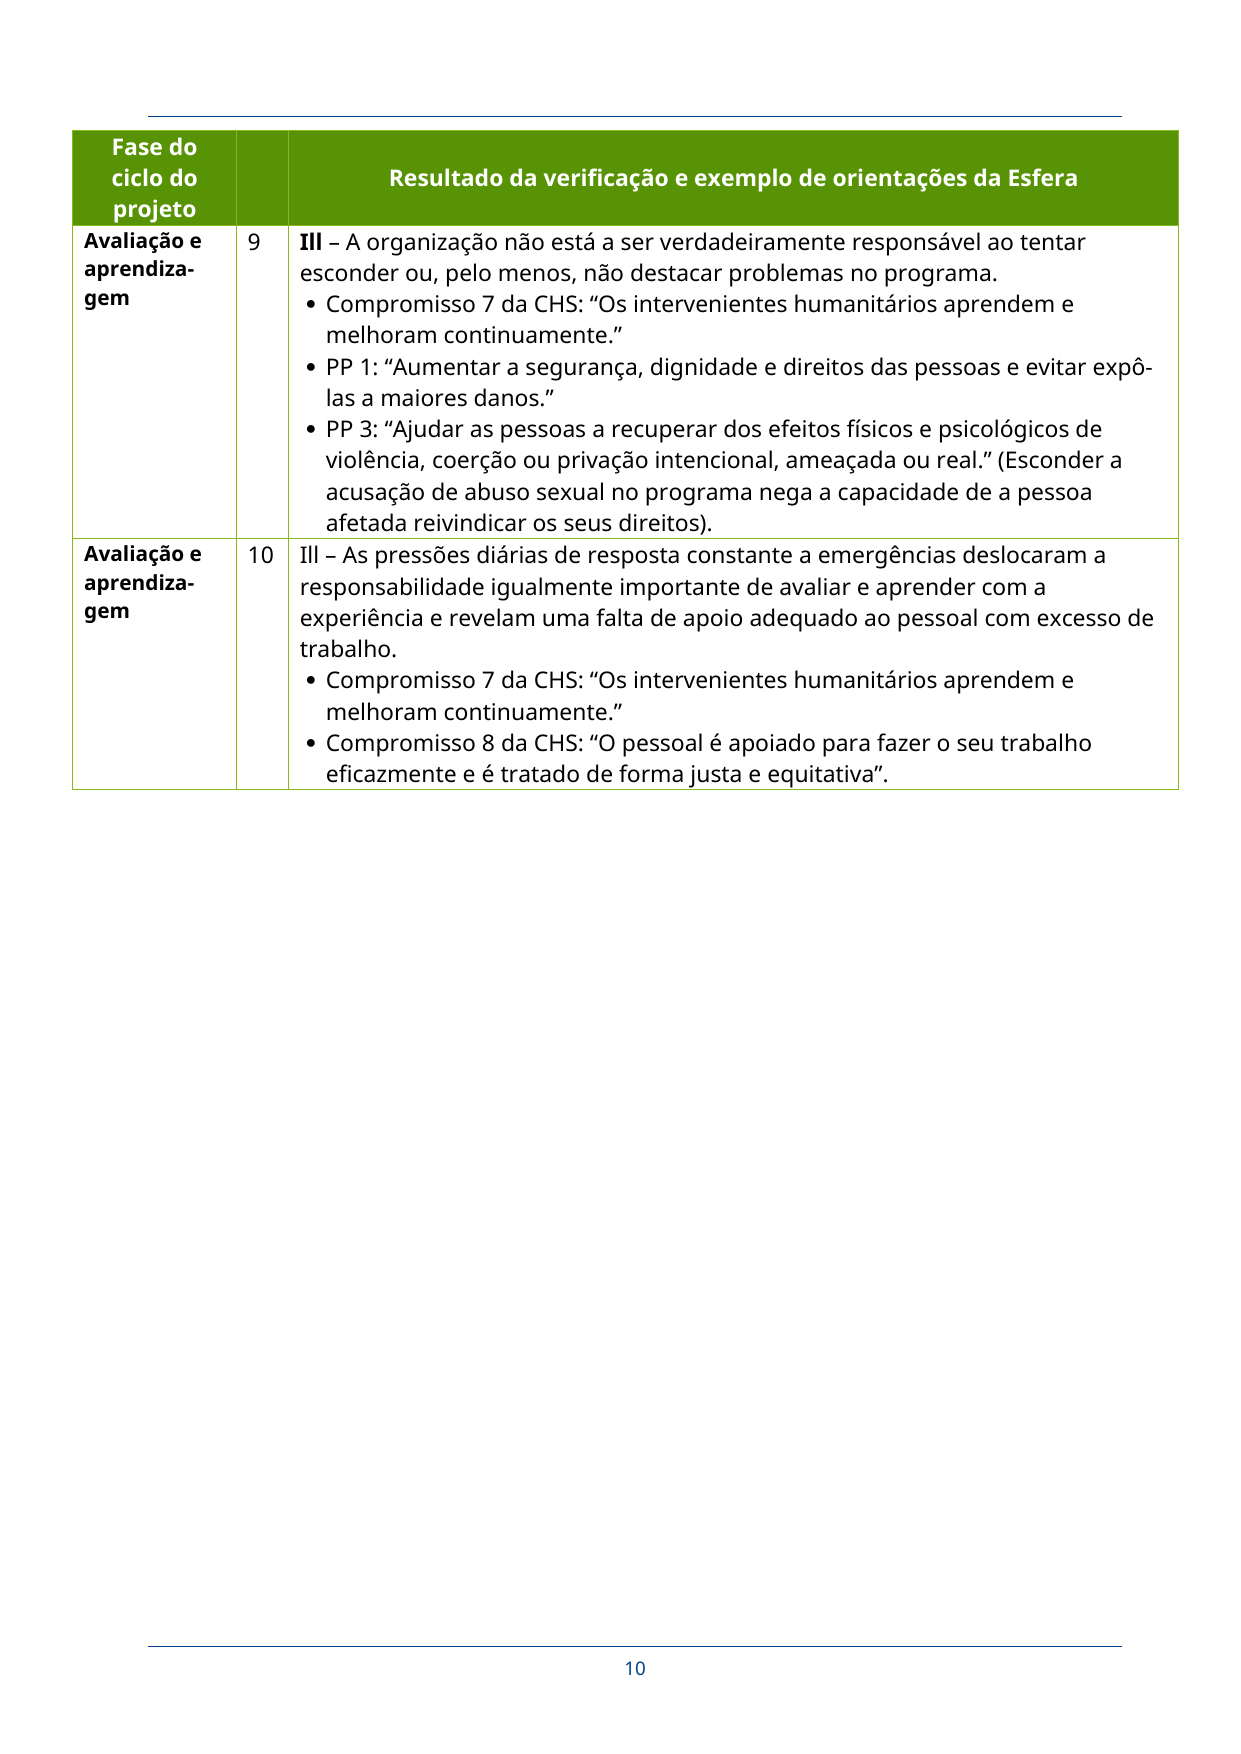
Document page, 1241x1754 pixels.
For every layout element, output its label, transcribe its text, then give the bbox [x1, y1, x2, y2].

table_cell Avaliação e aprendiza-gem [73, 539, 236, 789]
table_header Fase do ciclo do projeto [73, 131, 236, 225]
table_header Resultado da verificação e exemplo de orientações da Esfera [289, 131, 1178, 225]
table_cell Avaliação e aprendiza-gem [73, 226, 236, 538]
table_cell Ill – A organização não está a ser verdadeiramente responsável ao tentar esconder ou, pelo menos, não destacar problemas no programa. Compromisso 7 da CHS: “Os intervenientes humanitários aprendem e melhoram continuamente.” PP 1: “Aumentar a segurança, dignidade e direitos das pessoas e evitar expô-las a maiores danos.” PP 3: “Ajudar as pessoas a recuperar dos efeitos físicos e psicológicos de violência, coerção ou privação intencional, ameaçada ou real.” (Esconder a acusação de abuso sexual no programa nega a capacidade de a pessoa afetada reivindicar os seus direitos). [289, 226, 1178, 538]
table_cell 10 [237, 539, 288, 789]
table_header [237, 131, 288, 225]
table_cell 9 [237, 226, 288, 538]
table_cell Ill – As pressões diárias de resposta constante a emergências deslocaram a responsabilidade igualmente importante de avaliar e aprender com a experiência e revelam uma falta de apoio adequado ao pessoal com excesso de trabalho. Compromisso 7 da CHS: “Os intervenientes humanitários aprendem e melhoram continuamente.” Compromisso 8 da CHS: “O pessoal é apoiado para fazer o seu trabalho eficazmente e é tratado de forma justa e equitativa”. [289, 539, 1178, 789]
